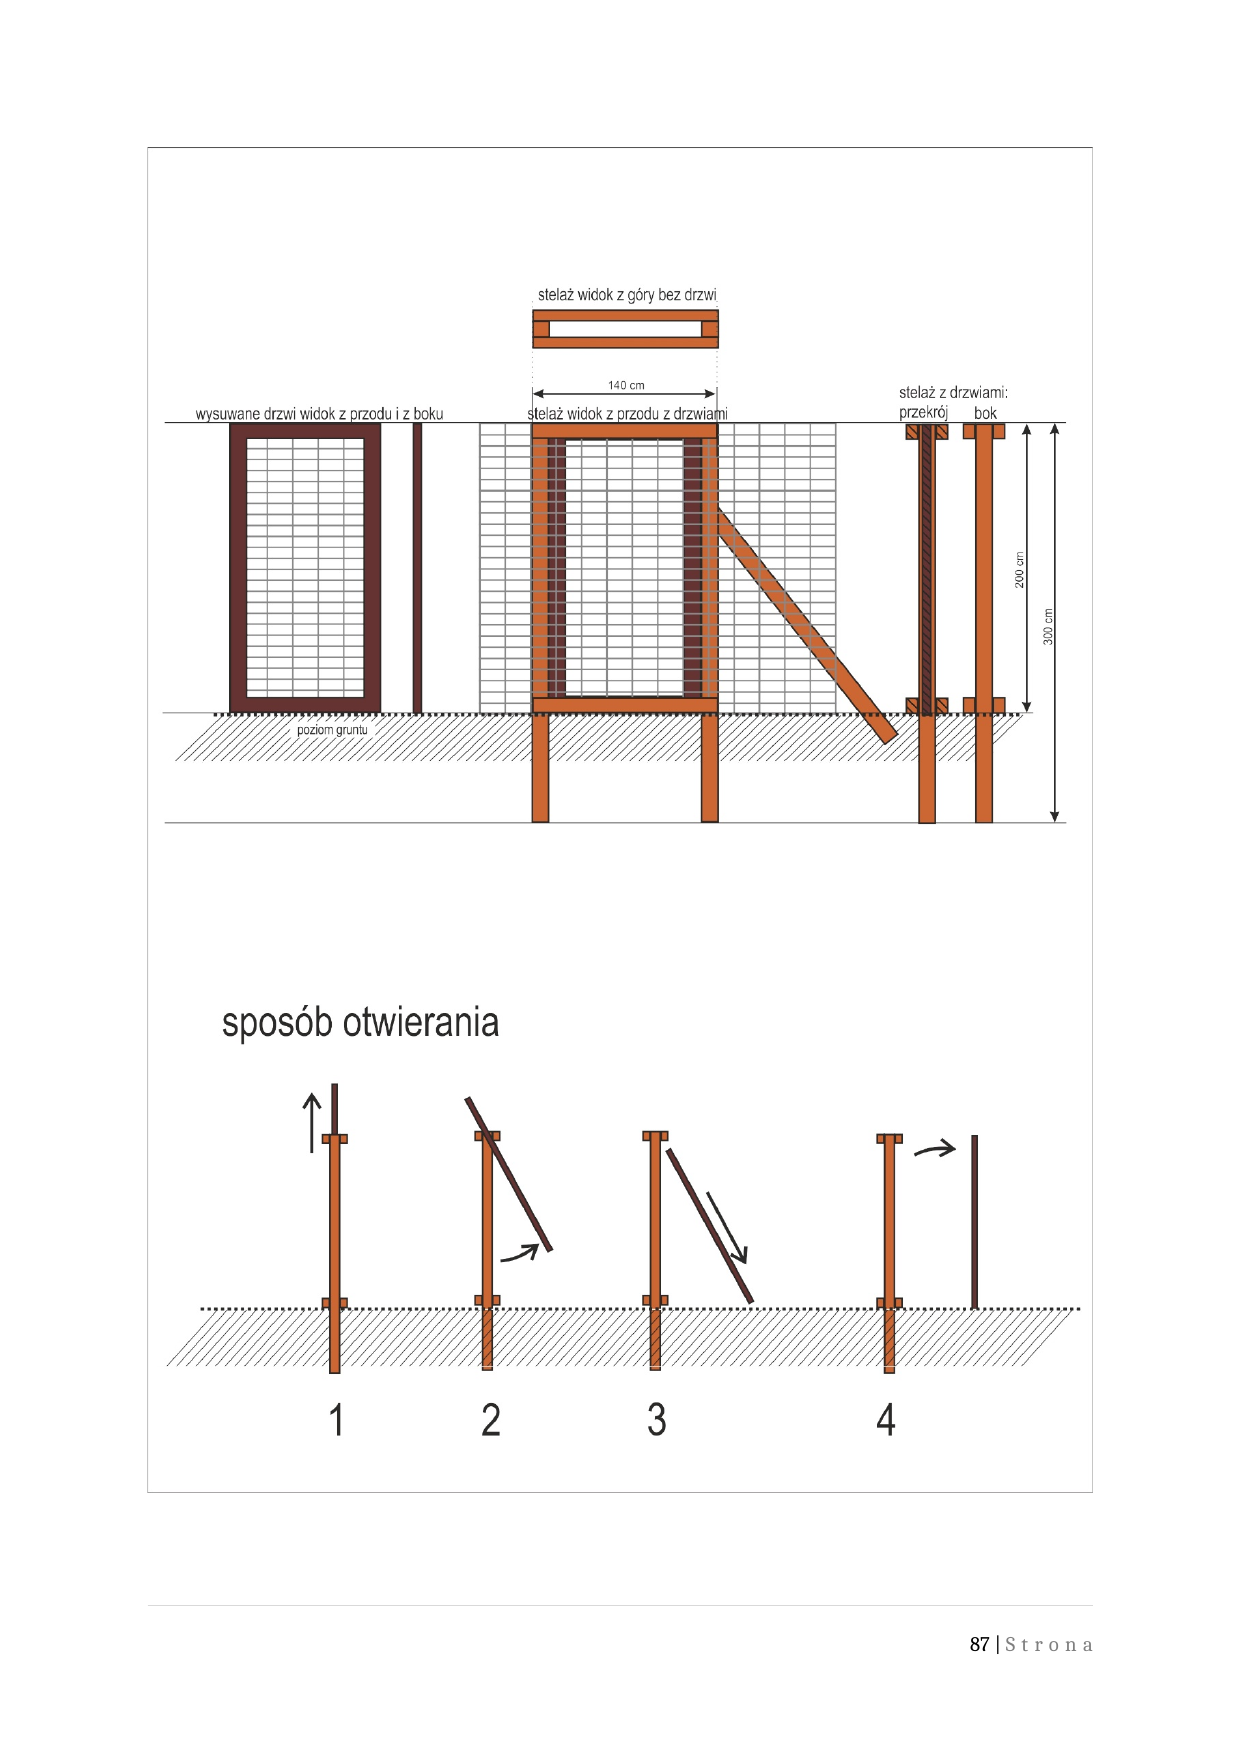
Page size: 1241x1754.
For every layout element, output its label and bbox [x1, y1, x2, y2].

picture [147, 147, 1093, 1493]
